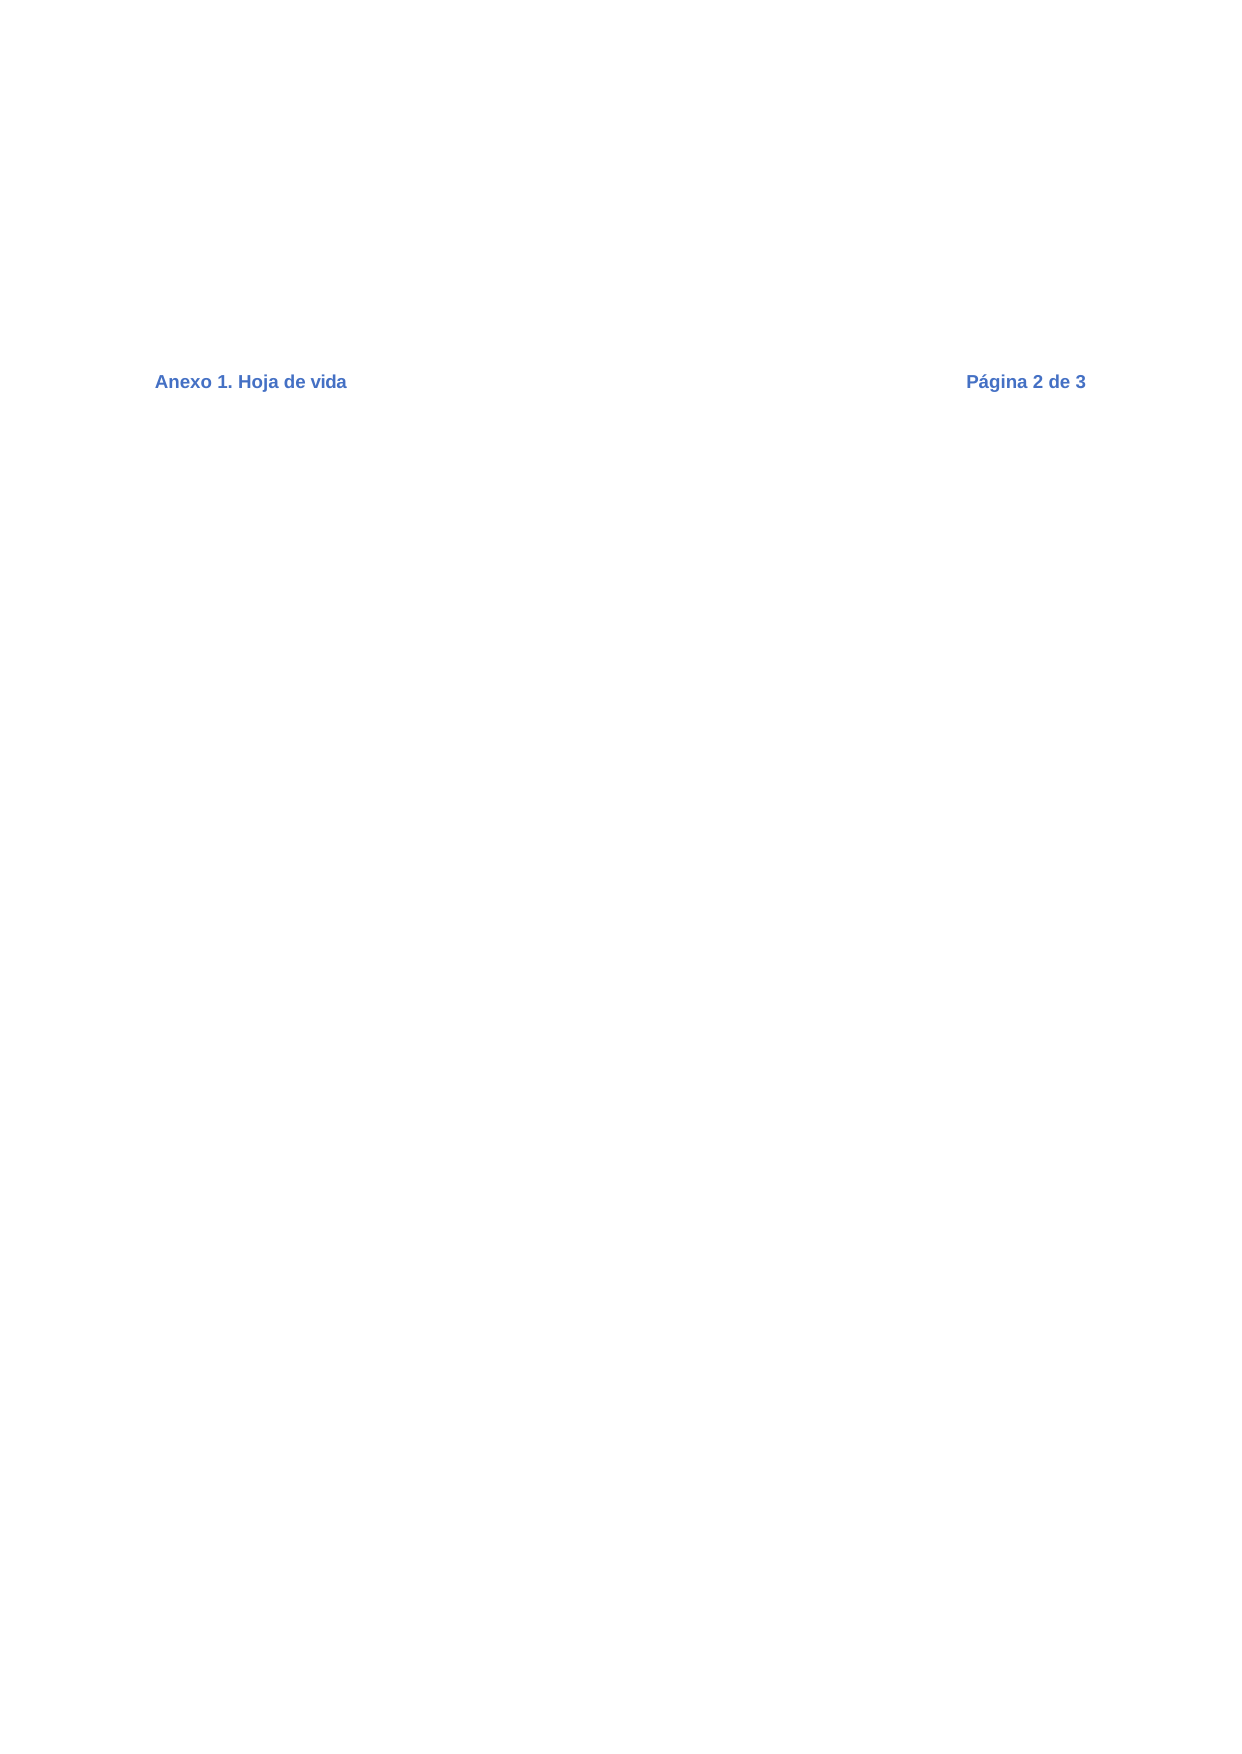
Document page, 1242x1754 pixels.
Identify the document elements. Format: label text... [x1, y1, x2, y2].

text Anexo 1. Hoja de vida Página 2 de 3 [154, 371, 1139, 393]
